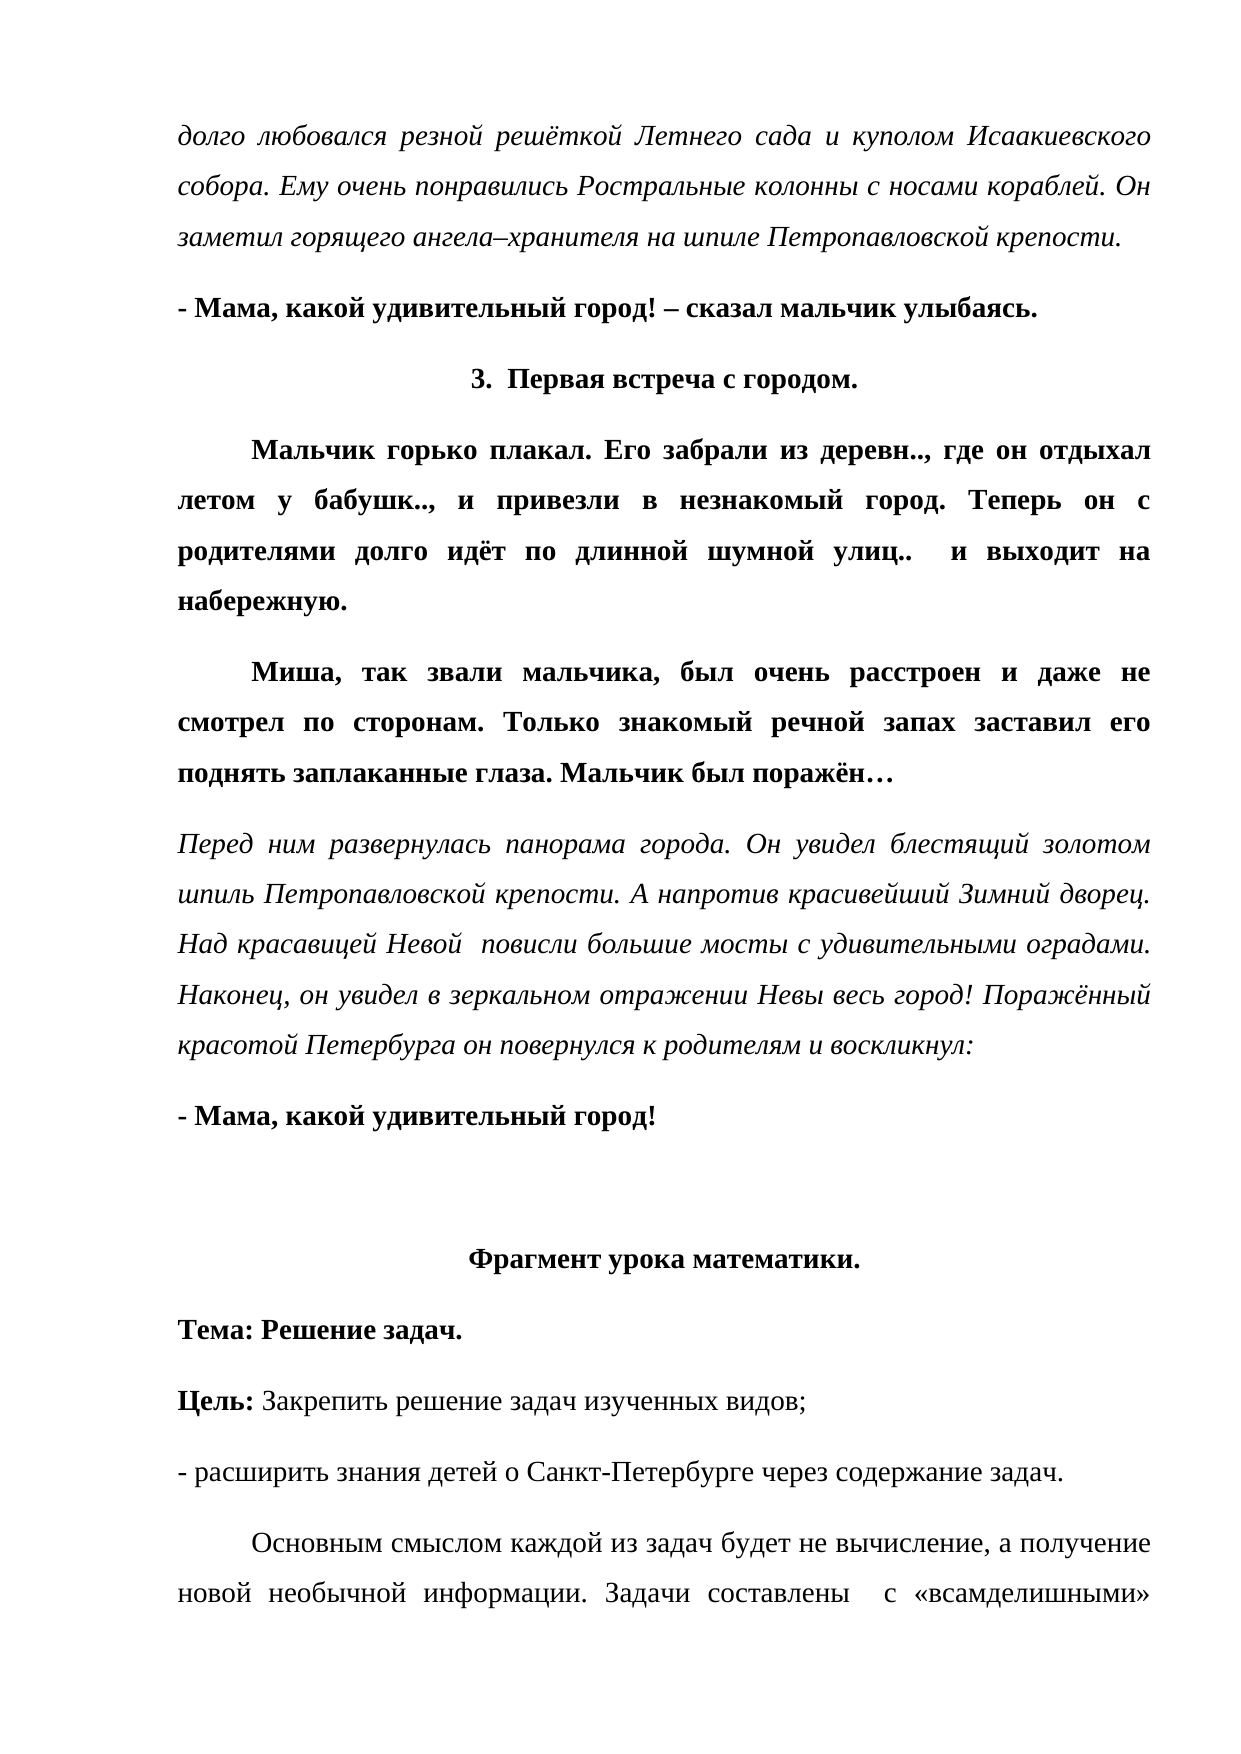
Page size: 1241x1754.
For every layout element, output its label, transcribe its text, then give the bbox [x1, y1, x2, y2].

text Миша, так звали мальчика, был очень расстроен и даже не смотрел по сторонам. Только знакомый речной запах заставил его поднять заплаканные глаза. Мальчик был поражён… [177, 654, 1152, 788]
text - Мама, какой удивительный город! – сказал мальчик улыбаясь. [177, 290, 1152, 323]
text Тема: Решение задач. [177, 1312, 1152, 1345]
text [177, 1525, 1152, 1609]
text Фрагмент урока математики. [177, 1241, 1152, 1274]
text - Мама, какой удивительный город! [177, 1098, 1152, 1132]
text - расширить знания детей о Санкт-Петербурге через содержание задач. [177, 1454, 1152, 1488]
text Цель: Закрепить решение задач изученных видов; [177, 1383, 1152, 1417]
text Перед ним развернулась панорама города. Он увидел блестящий золотом шпиль Петропавловской крепости. А напротив красивейший Зимний дворец. Над красавицей Невой повисли большие мосты с удивительными оградами. Наконец, он увидел в зеркальном отражении Невы весь город! Поражённый красотой Петербурга он повернулся к родителям и воскликнул: [177, 826, 1152, 1061]
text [177, 118, 1152, 252]
text 3. Первая встреча с городом. [177, 361, 1152, 394]
